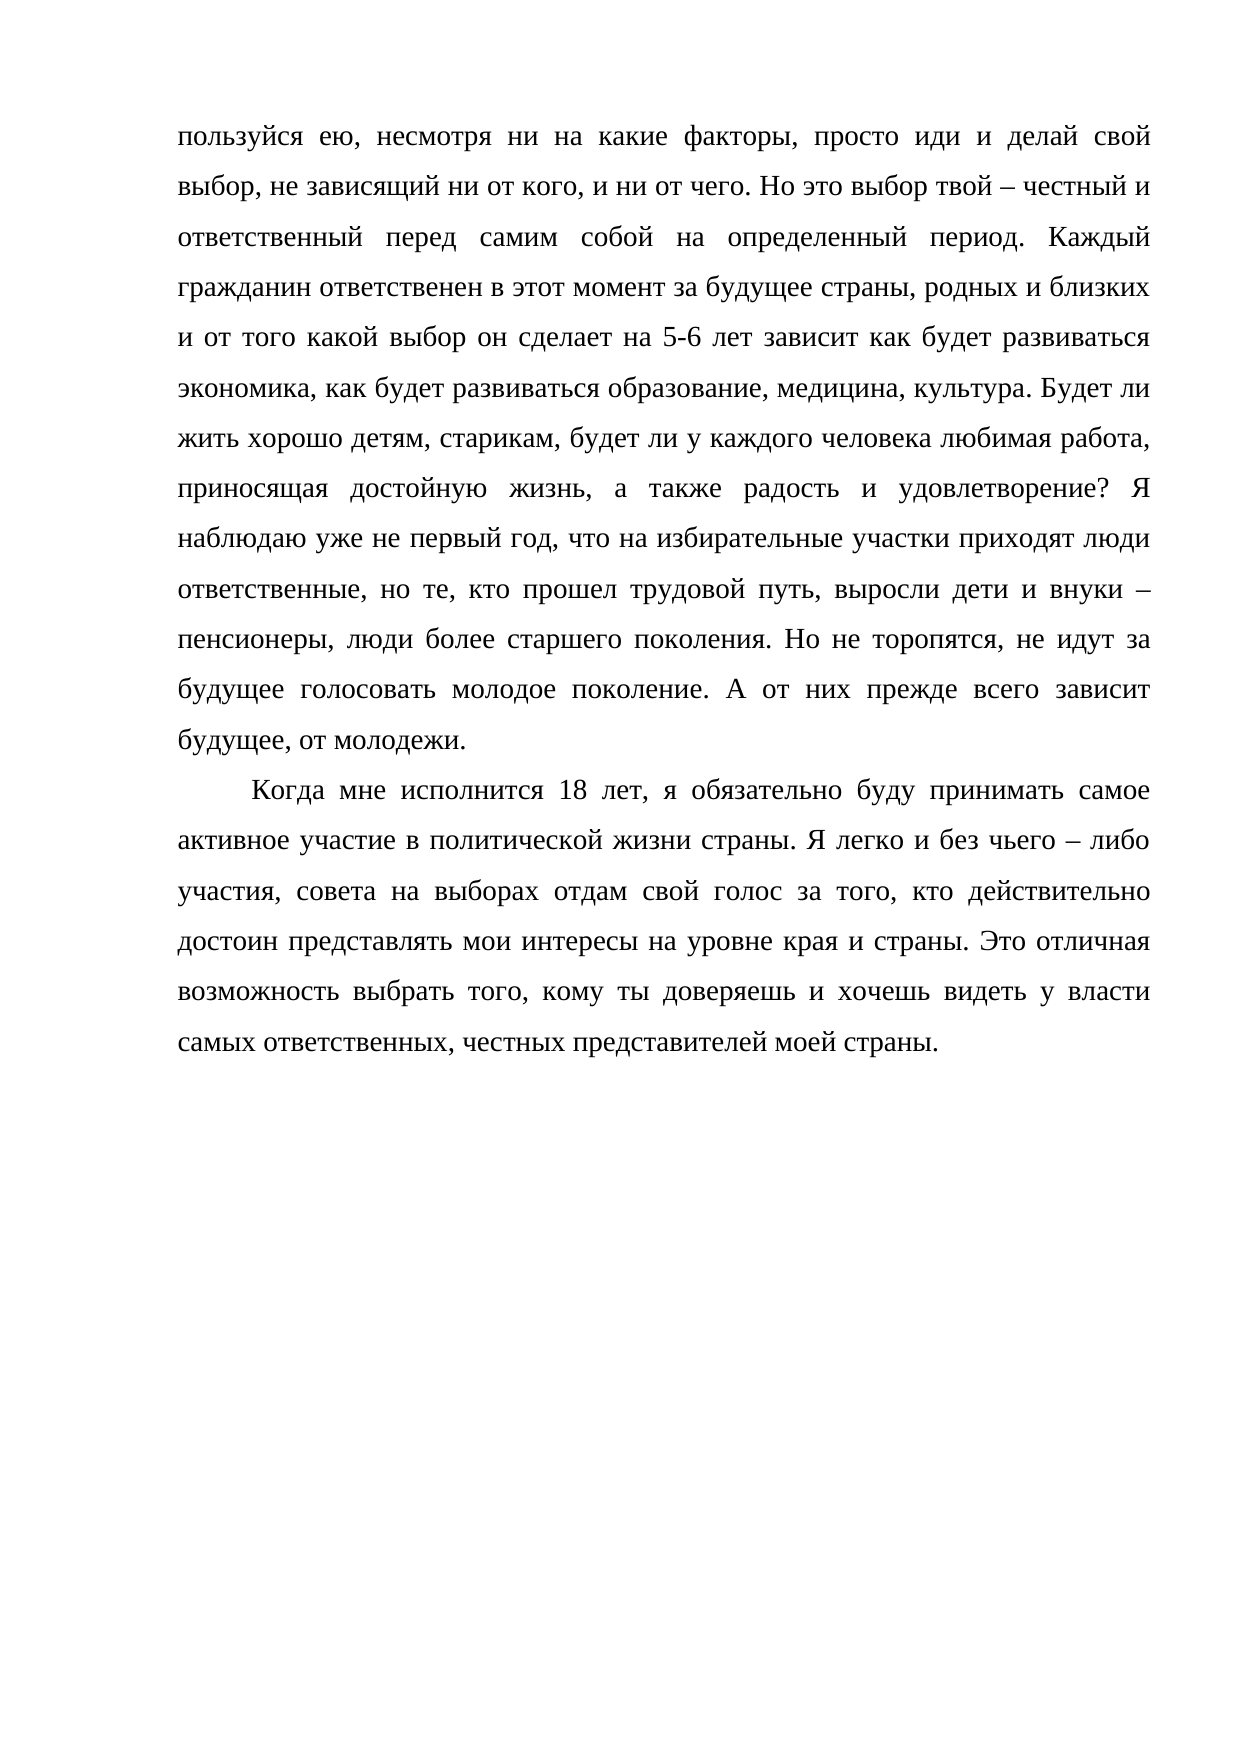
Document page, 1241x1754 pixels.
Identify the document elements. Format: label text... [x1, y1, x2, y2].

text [177, 118, 1152, 755]
text Когда мне исполнится 18 лет, я обязательно буду принимать самое активное участие в политической жизни страны. Я легко и без чьего – либо участия, совета на выборах отдам свой голос за того, кто действительно достоин представлять мои интересы на уровне края и страны. Это отличная возможность выбрать того, кому ты доверяешь и хочешь видеть у власти самых ответственных, честных представителей моей страны. [177, 772, 1152, 1057]
